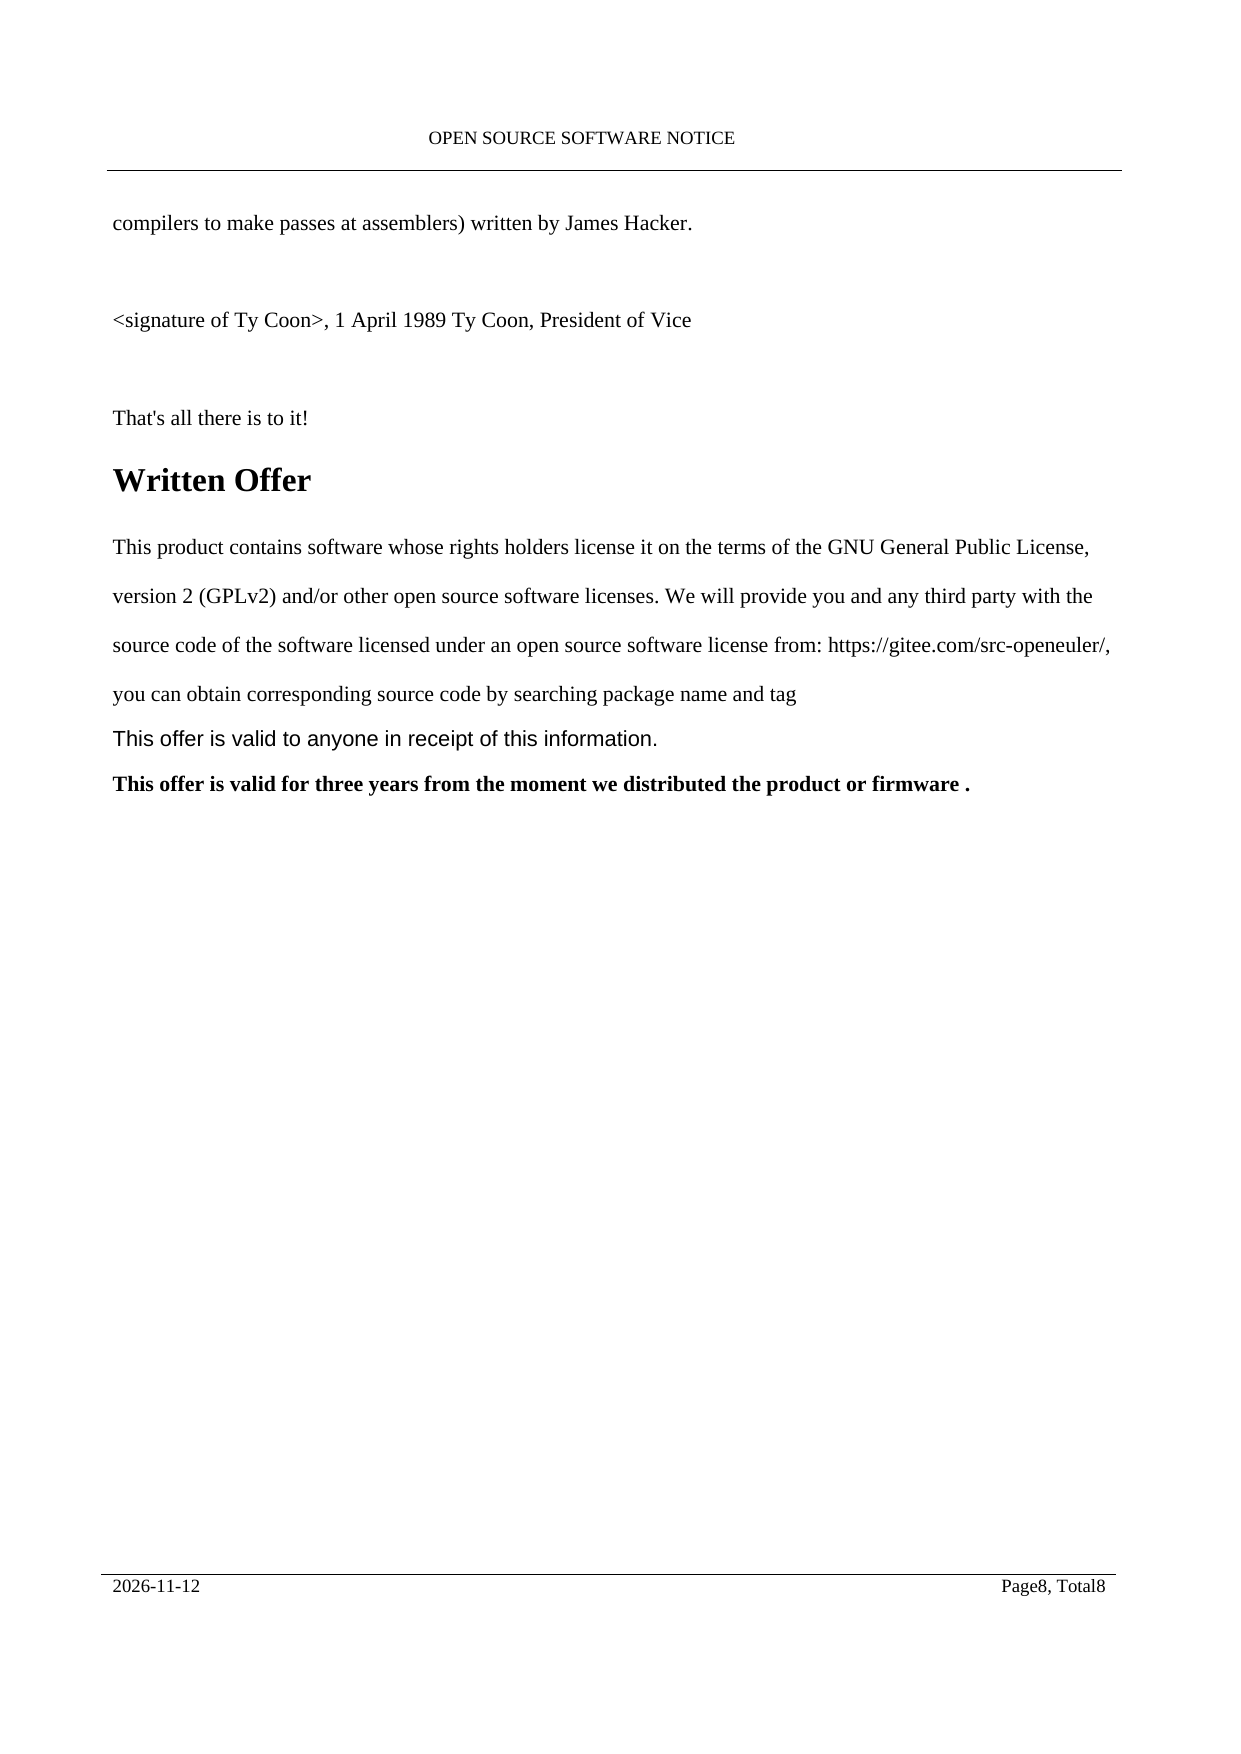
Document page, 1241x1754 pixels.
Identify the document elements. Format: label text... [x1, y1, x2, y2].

text This offer is valid for three years from the moment we distributed the product or firmware . [112, 767, 1128, 799]
text This offer is valid to anyone in receipt of this information. [112, 722, 1128, 754]
text This product contains software whose rights holders license it on the terms of the GNU General Public License, version 2 (GPLv2) and/or other open source software licenses. We will provide you and any third party with the source code of the software licensed under an open source software license from: https://gitee.com/src-openeuler/, you can obtain corresponding source code by searching package name and tag [112, 531, 1128, 709]
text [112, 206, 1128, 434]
text Written Offer [112, 446, 1128, 511]
